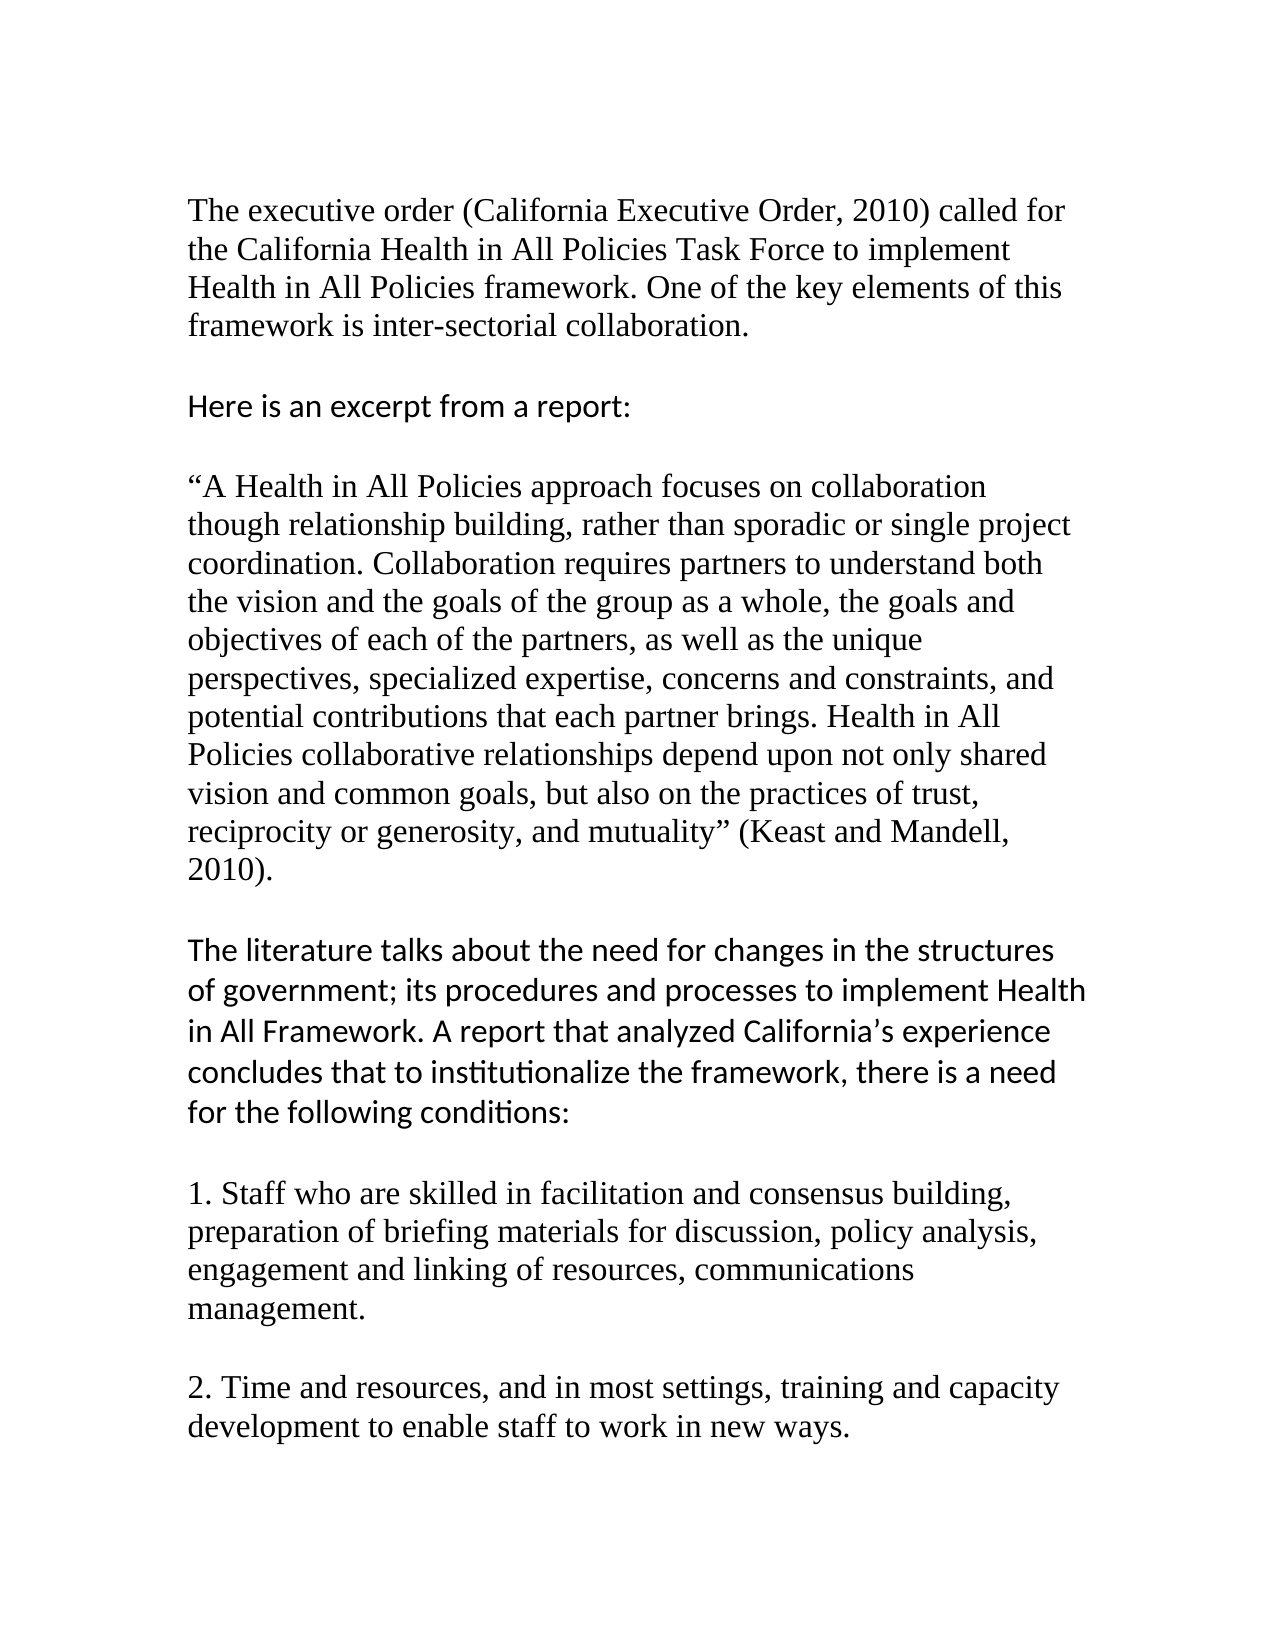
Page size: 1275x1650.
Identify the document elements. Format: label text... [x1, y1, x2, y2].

text The executive order (California Executive Order, 2010) called for the California Health in All Policies Task Force to implement Health in All Policies framework. One of the key elements of this framework is inter-sectorial collaboration. [187, 191, 1087, 344]
text 2. Time and resources, and in most settings, training and capacity development to enable staff to work in new ways. [187, 1367, 1087, 1446]
text Here is an excerpt from a report: [187, 385, 1087, 426]
text 1. Staff who are skilled in facilitation and consensus building, preparation of briefing materials for discussion, policy analysis, engagement and linking of resources, communications management. [187, 1173, 1087, 1326]
text “A Health in All Policies approach focuses on collaboration though relationship building, rather than sporadic or single project coordination. Collaboration requires partners to understand both the vision and the goals of the group as a whole, the goals and objectives of each of the partners, as well as the unique perspectives, specialized expertise, concerns and constraints, and potential contributions that each partner brings. Health in All Policies collaborative relationships depend upon not only shared vision and common goals, but also on the practices of trust, reciprocity or generosity, and mutuality” (Keast and Mandell, 2010). [187, 466, 1087, 888]
text The literature talks about the need for changes in the structures of government; its procedures and processes to implement Health in All Framework. A report that analyzed California’s experience concludes that to institutionalize the framework, there is a need for the following conditions: [187, 929, 1087, 1132]
